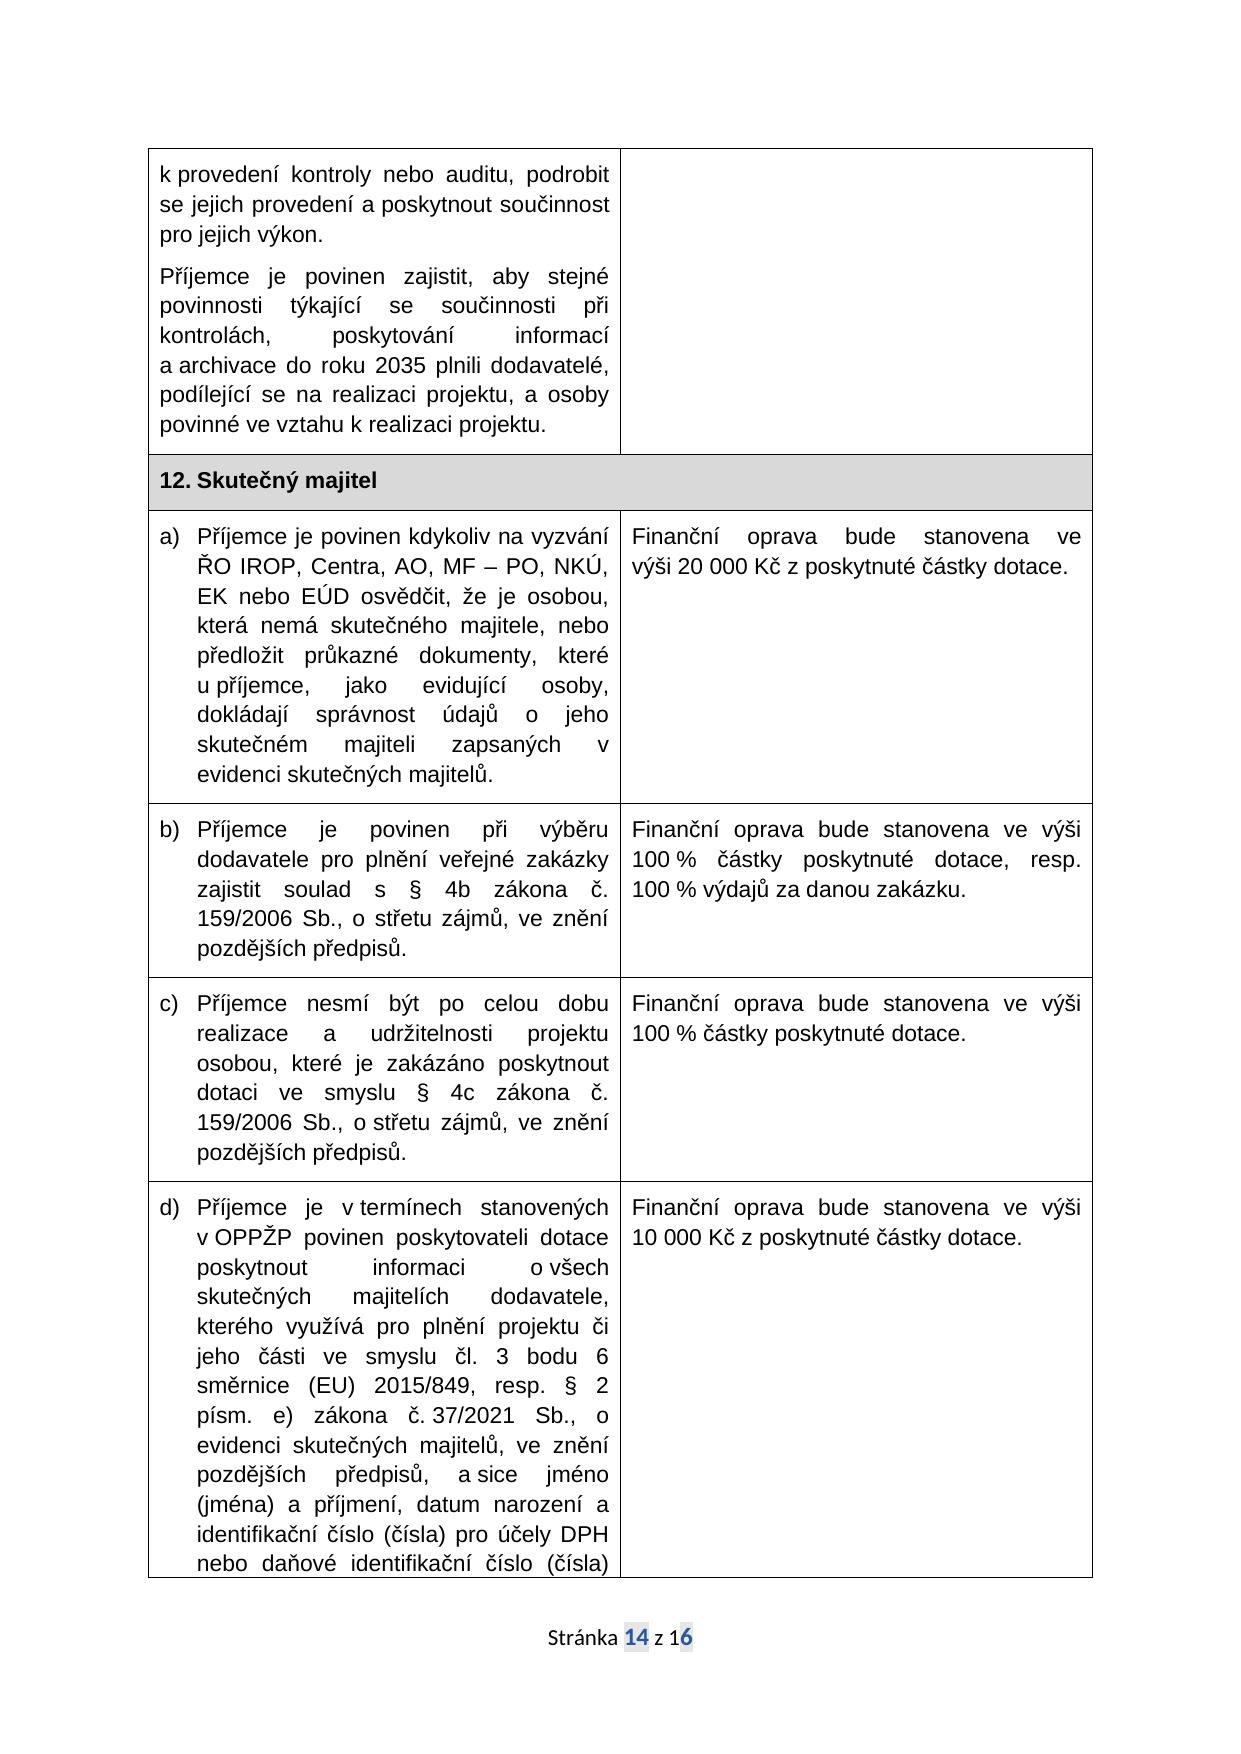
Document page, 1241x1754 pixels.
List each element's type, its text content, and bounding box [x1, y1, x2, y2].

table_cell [621, 1182, 1092, 1577]
table_cell Finanční oprava bude stanovena ve výši 100 % částky poskytnuté dotace, resp. 100 % výdajů za danou zakázku. [621, 804, 1092, 977]
table_cell Příjemce nesmí být po celou dobu realizace a udržitelnosti projektu osobou, které je zakázáno poskytnout dotaci ve smyslu § 4c zákona č. 159/2006 Sb., o střetu zájmů, ve znění pozdějších předpisů. [149, 978, 620, 1181]
table_cell Skutečný majitel [149, 455, 1092, 510]
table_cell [621, 149, 1092, 454]
table_cell Příjemce je povinen při výběru dodavatele pro plnění veřejné zakázky zajistit soulad s § 4b zákona č. 159/2006 Sb., o střetu zájmů, ve znění pozdějších předpisů. [149, 804, 620, 977]
table_cell Finanční oprava bude stanovena ve výši 100 % částky poskytnuté dotace. [621, 978, 1092, 1181]
table_cell Příjemce je povinen kdykoliv na vyzvání ŘO IROP, Centra, AO, MF – PO, NKÚ, EK nebo EÚD osvědčit, že je osobou, která nemá skutečného majitele, nebo předložit průkazné dokumenty, které u příjemce, jako evidující osoby, dokládají správnost údajů o jeho skutečném majiteli zapsaných v evidenci skutečných majitelů. [149, 511, 620, 803]
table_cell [149, 1182, 620, 1577]
table_cell Finanční oprava bude stanovena ve výši 20 000 Kč z poskytnuté částky dotace. [621, 511, 1092, 803]
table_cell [149, 149, 620, 454]
